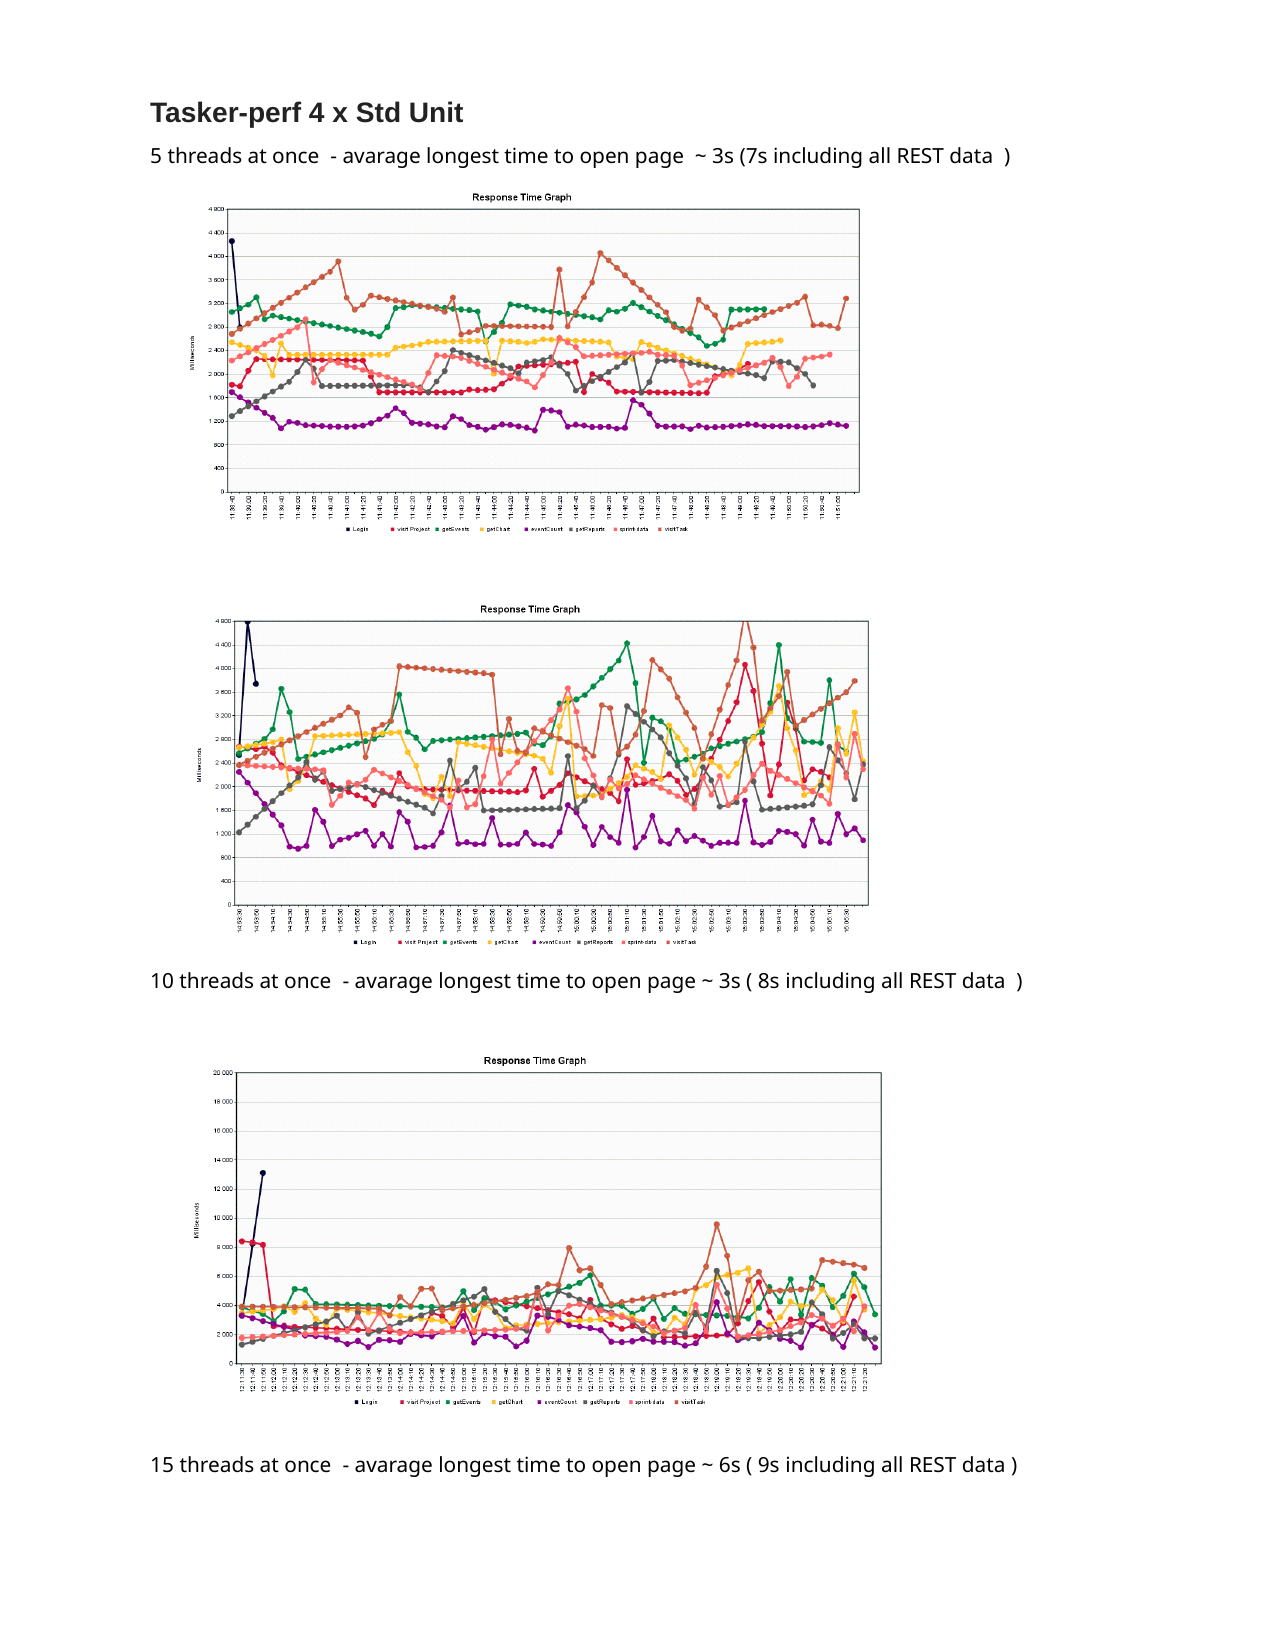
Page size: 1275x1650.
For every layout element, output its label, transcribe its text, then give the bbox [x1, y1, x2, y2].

text 5 threads at once - avarage longest time to open page ~ 3s (7s including all REST data ) [150, 142, 1125, 170]
text Tasker-perf 4 x Std Unit [150, 83, 1125, 128]
picture [189, 600, 870, 952]
text 15 threads at once - avarage longest time to open page ~ 6s ( 9s including all REST data ) [150, 1450, 1125, 1478]
picture [182, 188, 861, 539]
picture [186, 1051, 883, 1412]
